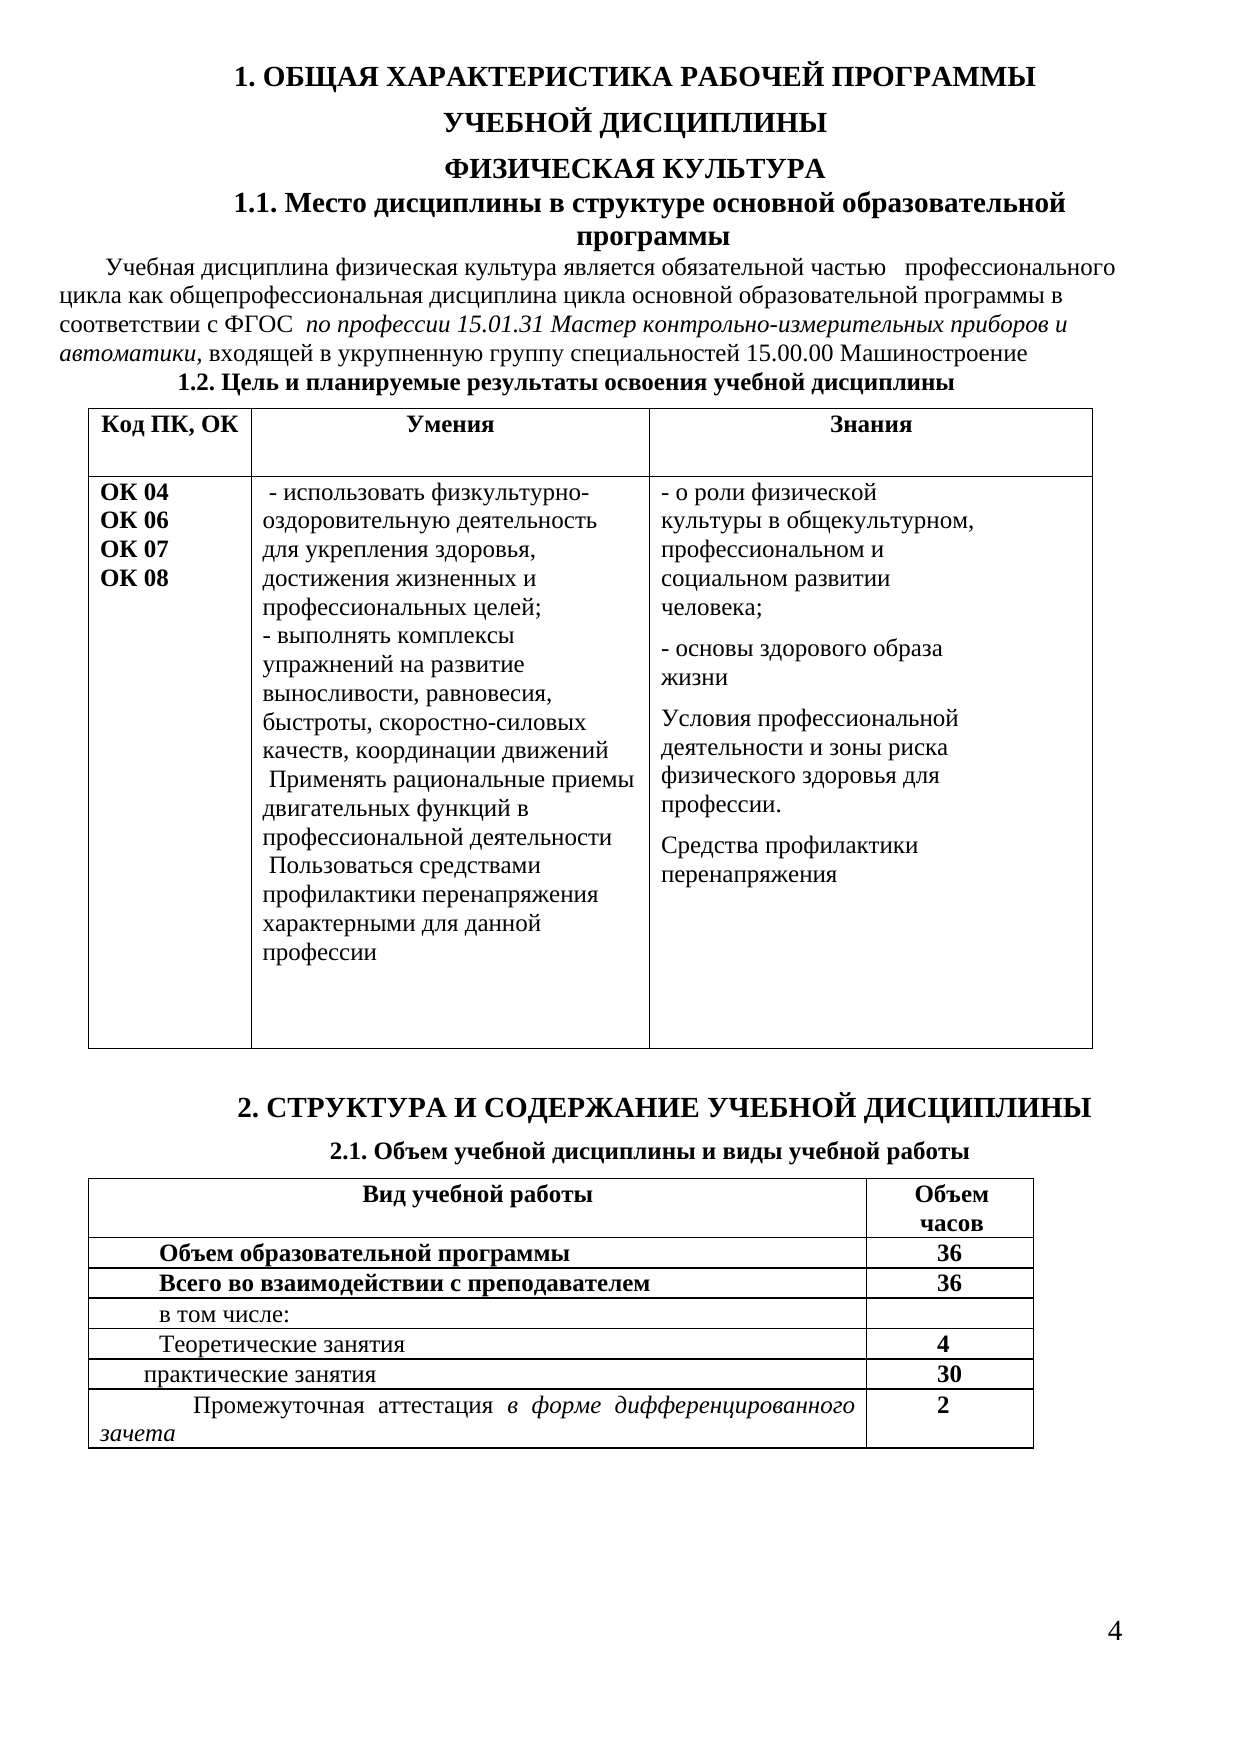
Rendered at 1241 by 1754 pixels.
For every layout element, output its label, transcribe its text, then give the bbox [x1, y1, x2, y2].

text учЕБНОЙ ДИСЦИПЛИНЫ [133, 105, 1122, 139]
table_header Умения [252, 409, 649, 476]
text 1.1. Место дисциплины в структуре основной образовательной [177, 185, 1122, 218]
table_cell практические занятия [89, 1360, 866, 1388]
table_cell Объем образовательной программы [89, 1238, 866, 1267]
table_cell - о роли физической культуры в общекультурном, профессиональном и социальном развитии человека; - основы здорового образа жизни Условия профессиональной деятельности и зоны риска физического здоровья для профессии. Средства профилактики перенапряжения [650, 477, 1092, 1048]
table_cell в том числе: [89, 1299, 866, 1328]
table_cell 2 [867, 1390, 1033, 1447]
text 2.1. Объем учебной дисциплины и виды учебной работы [177, 1136, 1122, 1165]
table_cell - использовать физкультурно-оздоровительную деятельность для укрепления здоровья, достижения жизненных и профессиональных целей; - выполнять комплексы упражнений на развитие выносливости, равновесия, быстроты, скоростно-силовых качеств, координации движений Применять рациональные приемы двигательных функций в профессиональной деятельности Пользоваться средствами профилактики перенапряжения характерными для данной профессии [252, 477, 649, 1048]
table_cell 36 [867, 1238, 1033, 1267]
table_cell Промежуточная аттестация в форме дифференцированного зачета [89, 1390, 866, 1447]
text физическая культура [133, 151, 1122, 185]
text программы [177, 218, 1122, 252]
text Учебная дисциплина физическая культура является обязательной частью профессионального цикла как общепрофессиональная дисциплина цикла основной образовательной программы в соответствии с ФГОС по профессии 15.01.31 Мастер контрольно-измерительных приборов и автоматики, входящей в укрупненную группу специальностей 15.00.00 Машиностроение [59, 252, 1122, 367]
table_header Вид учебной работы [89, 1179, 866, 1237]
text 1.2. Цель и планируемые результаты освоения учебной дисциплины [177, 367, 1122, 396]
table_header Знания [650, 409, 1092, 476]
table_cell [867, 1299, 1033, 1328]
table_cell 30 [867, 1360, 1033, 1388]
table_header Объем часов [867, 1179, 1033, 1237]
text 1. ОБЩАЯ ХАРАКТЕРИСТИКА РАБОЧЕЙ ПРОГРАММЫ [133, 59, 1122, 93]
table_header Код ПК, ОК [89, 409, 251, 476]
table_cell Теоретические занятия [89, 1329, 866, 1358]
table_cell 36 [867, 1269, 1033, 1297]
text 2. СТРУКТУРА И СОДЕРЖАНИЕ УЧЕБНОЙ ДИСЦИПЛИНЫ [177, 1090, 1122, 1124]
table_cell Всего во взаимодействии с преподавателем [89, 1269, 866, 1297]
table_cell 4 [867, 1329, 1033, 1358]
table_cell ОК 04 ОК 06 ОК 07 ОК 08 [89, 477, 251, 1048]
